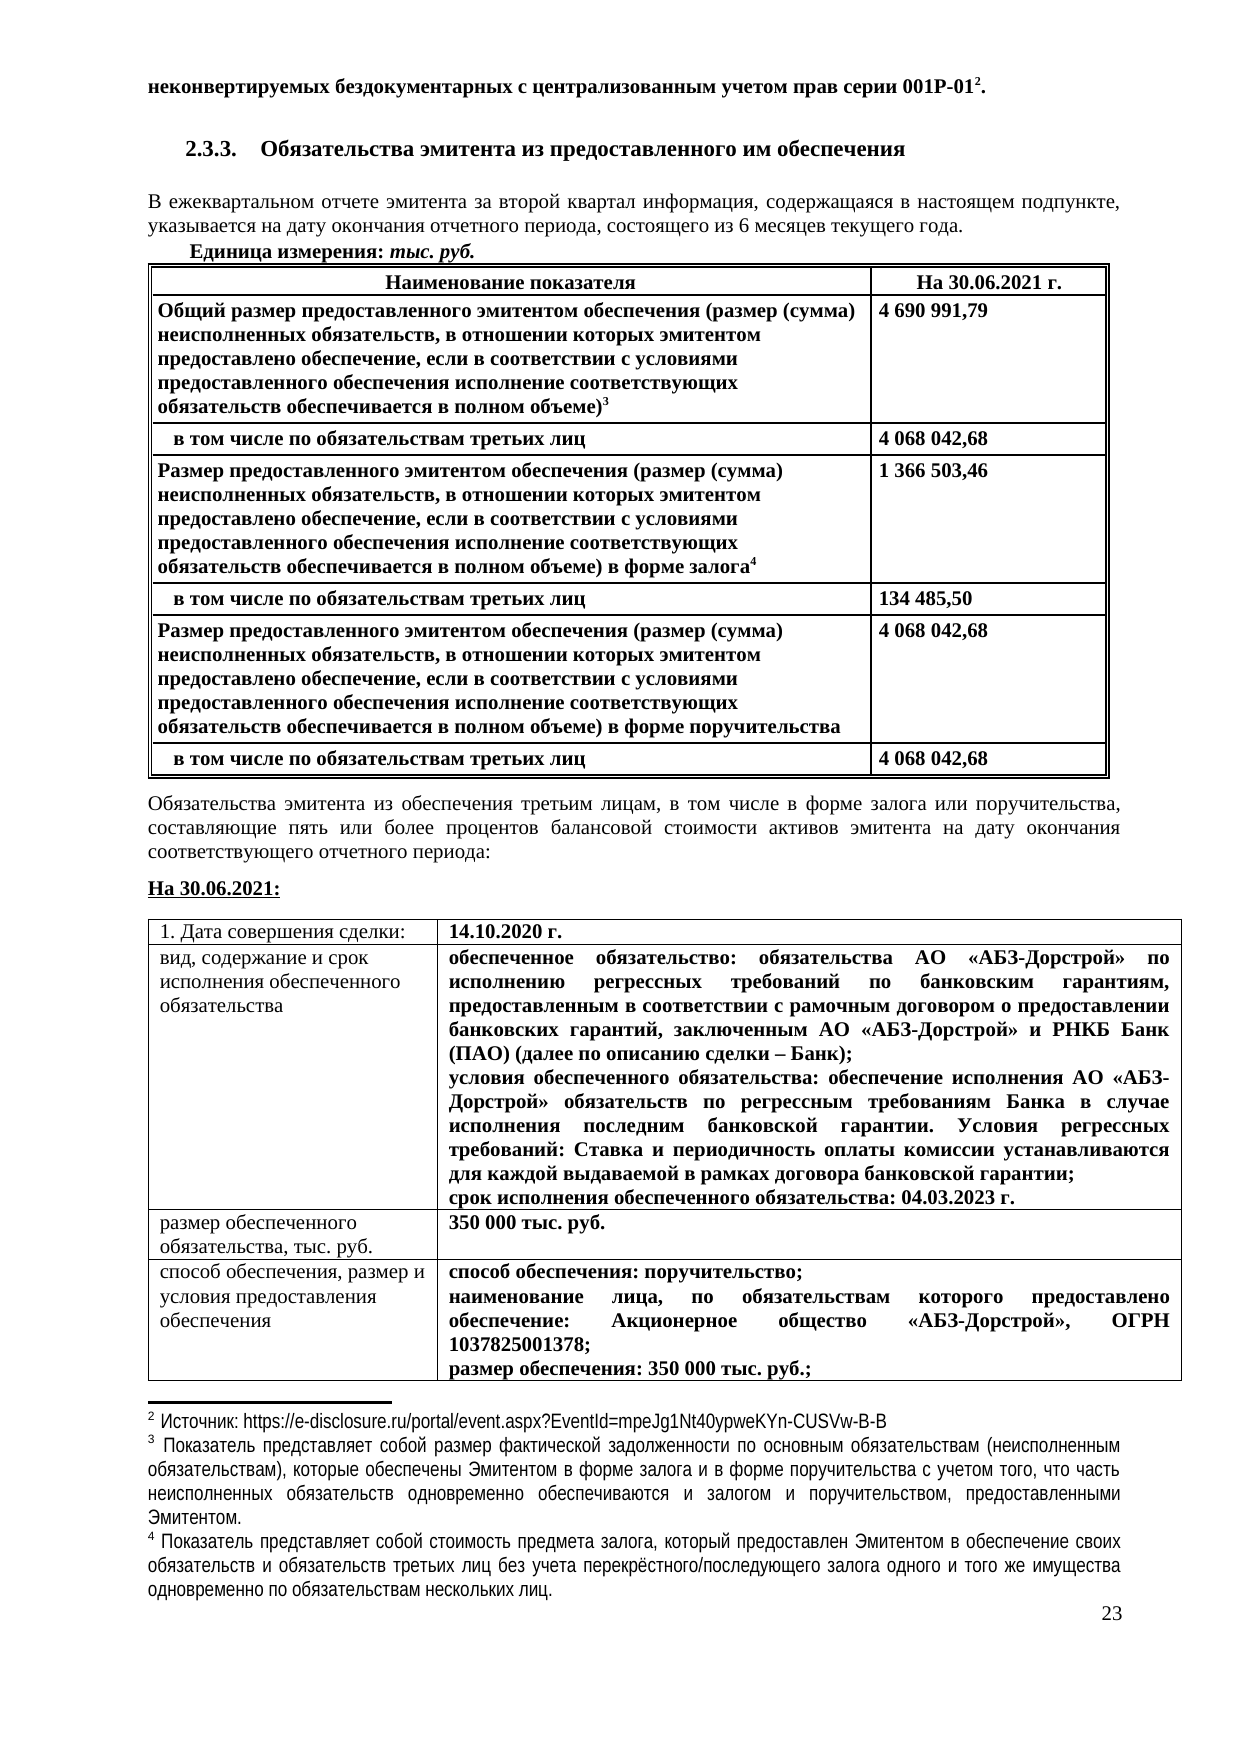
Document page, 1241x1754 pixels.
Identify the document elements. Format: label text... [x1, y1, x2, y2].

table_cell вид, содержание и срок исполнения обеспеченного обязательства [149, 945, 437, 1209]
table_cell Размер предоставленного эмитентом обеспечения (размер (сумма) неисполненных обязательств, в отношении которых эмитентом предоставлено обеспечение, если в соответствии с условиями предоставленного обеспечения исполнение соответствующих обязательств обеспечивается в полном объеме) в форме поручительства [152, 615, 870, 742]
table_cell 4 690 991,79 [872, 296, 1105, 422]
table_cell Размер предоставленного эмитентом обеспечения (размер (сумма) неисполненных обязательств, в отношении которых эмитентом предоставлено обеспечение, если в соответствии с условиями предоставленного обеспечения исполнение соответствующих обязательств обеспечивается в полном объеме) в форме залога [152, 455, 870, 582]
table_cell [438, 1260, 1181, 1380]
table_header На 30.06.2021 г. [872, 268, 1105, 294]
text Единица измерения: тыс. руб. [189, 239, 1122, 263]
table_cell 134 485,50 [872, 584, 1105, 614]
table_cell в том числе по обязательствам третьих лиц [152, 583, 870, 614]
table_cell в том числе по обязательствам третьих лиц [152, 423, 870, 454]
subtitle Обязательства эмитента из предоставленного им обеспечения [185, 135, 1122, 162]
table_cell 4 068 042,68 [872, 616, 1105, 742]
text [148, 74, 1122, 98]
table_cell в том числе по обязательствам третьих лиц [152, 743, 870, 774]
table_cell 4 068 042,68 [872, 744, 1105, 774]
table_cell размер обеспеченного обязательства, тыс. руб. [149, 1210, 437, 1258]
table_cell Общий размер предоставленного эмитентом обеспечения (размер (сумма) неисполненных обязательств, в отношении которых эмитентом предоставлено обеспечение, если в соответствии с условиями предоставленного обеспечения исполнение соответствующих обязательств обеспечивается в полном объеме) [152, 295, 870, 422]
subtitle Обязательства эмитента из обеспечения третьим лицам, в том числе в форме залога или поручительства, составляющие пять или более процентов балансовой стоимости активов эмитента на дату окончания соответствующего отчетного периода: [148, 791, 1122, 863]
table_header 1. Дата совершения сделки: [149, 920, 437, 943]
table_cell 1 366 503,46 [872, 456, 1105, 582]
table_header 14.10.2020 г. [438, 920, 1181, 943]
table_cell обеспеченное обязательство: обязательства АО «АБЗ-Дорстрой» по исполнению регрессных требований по банковским гарантиям, предоставленным в соответствии с рамочным договором о предоставлении банковских гарантий, заключенным АО «АБЗ-Дорстрой» и РНКБ Банк (ПАО) (далее по описанию сделки – Банк); условия обеспеченного обязательства: обеспечение исполнения АО «АБЗ-Дорстрой» обязательств по регрессным требованиям Банка в случае исполнения последним банковской гарантии. Условия регрессных требований: Ставка и периодичность оплаты комиссии устанавливаются для каждой выдаваемой в рамках договора банковской гарантии; срок исполнения обеспеченного обязательства: 04.03.2023 г. [438, 945, 1181, 1209]
table_header Наименование показателя [152, 268, 870, 294]
table_cell 350 000 тыс. руб. [438, 1210, 1181, 1258]
text В ежеквартальном отчете эмитента за второй квартал информация, содержащаяся в настоящем подпункте, указывается на дату окончания отчетного периода, состоящего из 6 месяцев текущего года. [148, 189, 1122, 237]
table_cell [149, 1260, 437, 1380]
text На 30.06.2021: [148, 876, 1122, 900]
table_cell 4 068 042,68 [872, 424, 1105, 454]
